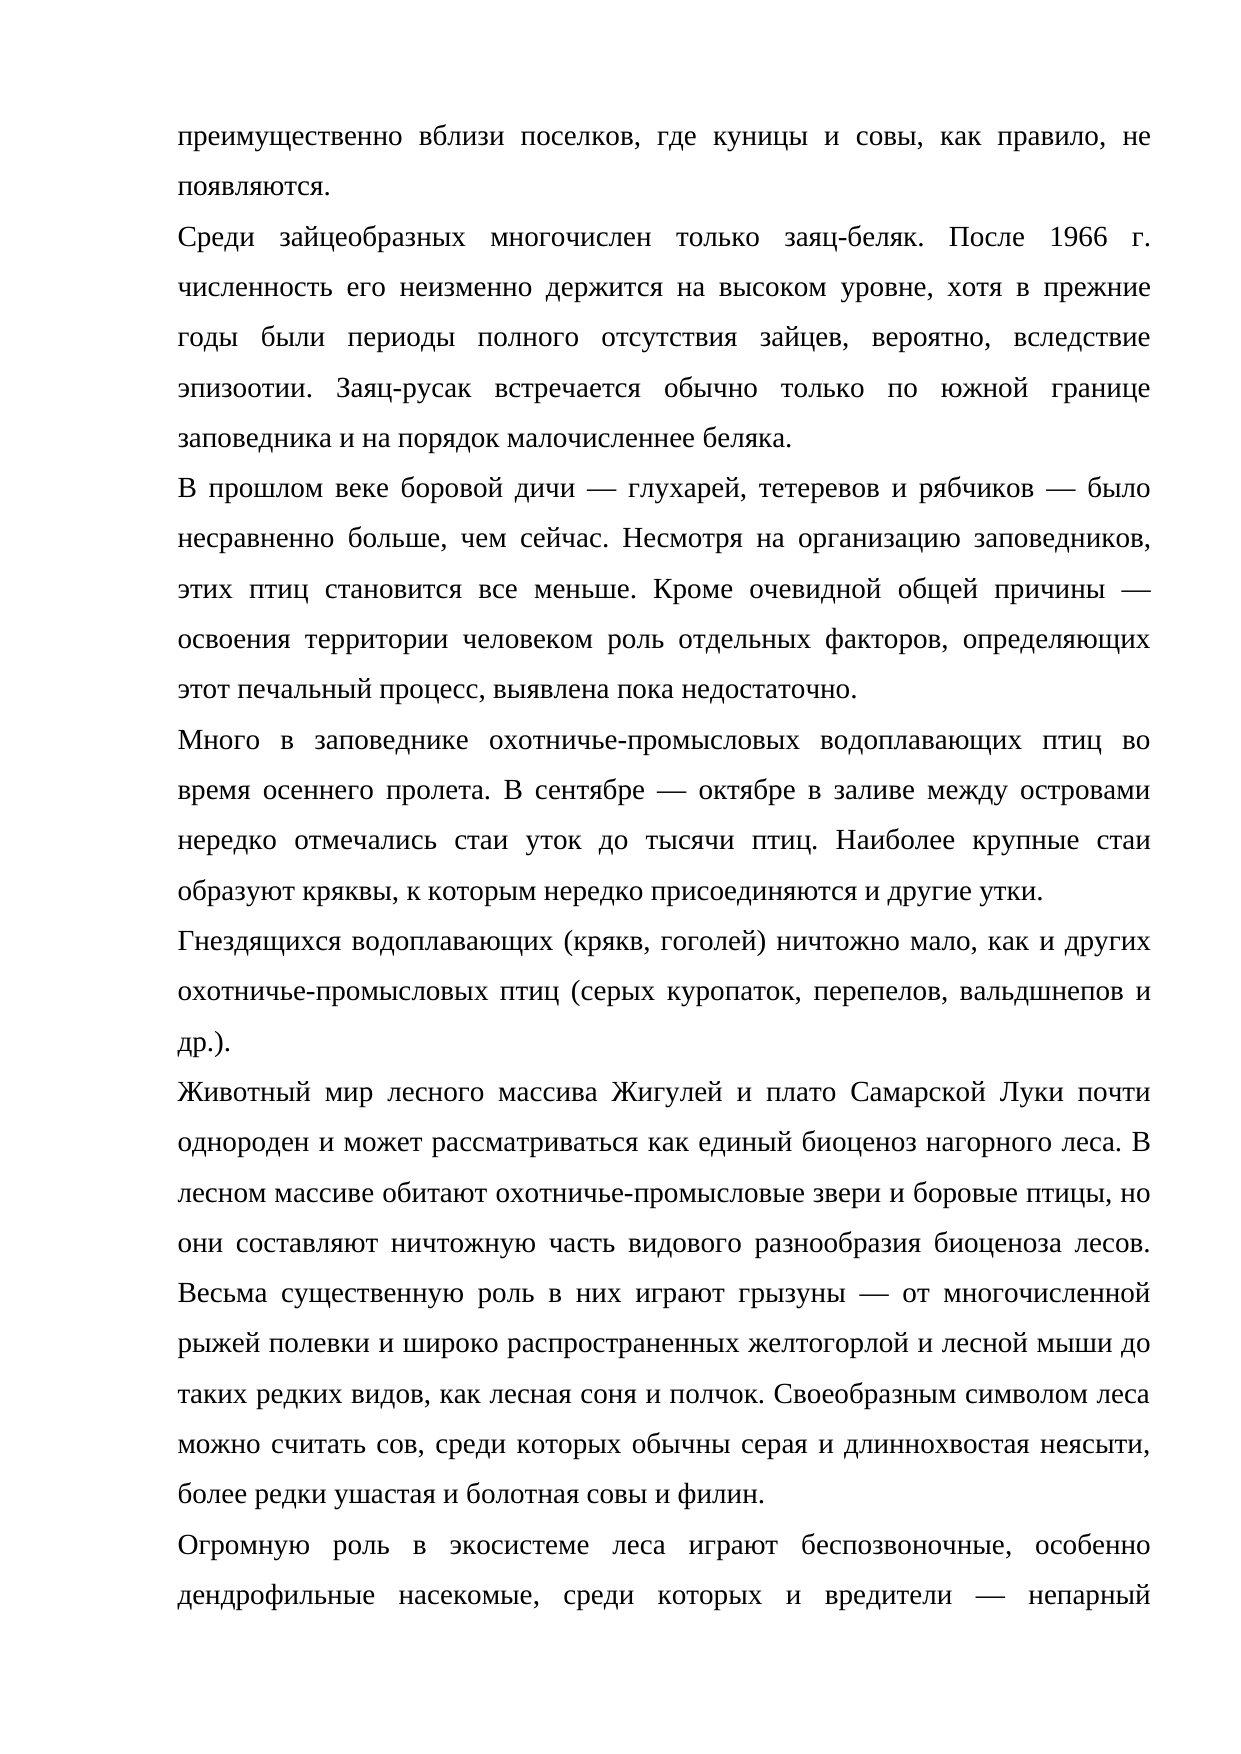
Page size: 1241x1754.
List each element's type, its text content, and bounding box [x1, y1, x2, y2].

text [177, 1527, 1152, 1611]
text Среди зайцеобразных многочислен только заяц-беляк. После . численность его неизменно держится на высоком уровне, хотя в прежние годы были периоды полного отсутствия зайцев, вероятно, вследствие эпизоотии. Заяц-русак встречается обычно только по южной границе заповедника и на порядок малочисленнее беляка. [177, 219, 1152, 453]
text В прошлом веке боровой дичи — глухарей, тетеревов и рябчиков — было несравненно больше, чем сейчас. Несмотря на организацию заповедников, этих птиц становится все меньше. Кроме очевидной общей причины — освоения территории человеком роль отдельных факторов, определяющих этот печальный процесс, выявлена пока недостаточно. [177, 470, 1152, 705]
text Животный мир лесного массива Жигулей и плато Самарской Луки почти однороден и может рассматриваться как единый биоценоз нагорного леса. В лесном массиве обитают охотничье-промысловые звери и боровые птицы, но они составляют ничтожную часть видового разнообразия биоценоза лесов. Весьма существенную роль в них играют грызуны — от многочисленной рыжей полевки и широко распространенных желтогорлой и лесной мыши до таких редких видов, как лесная соня и полчок. Своеобразным символом леса можно считать сов, среди которых обычны серая и длиннохвостая неясыти, более редки ушастая и болотная совы и филин. [177, 1074, 1152, 1510]
text Гнездящихся водоплавающих (крякв, гоголей) ничтожно мало, как и других охотничье-промысловых птиц (серых куропаток, перепелов, вальдшнепов и др.). [177, 923, 1152, 1057]
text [177, 118, 1152, 202]
text Много в заповеднике охотничье-промысловых водоплавающих птиц во время осеннего пролета. В сентябре — октябре в заливе между островами нередко отмечались стаи уток до тысячи птиц. Наиболее крупные стаи образуют кряквы, к которым нередко присоединяются и другие утки. [177, 722, 1152, 906]
